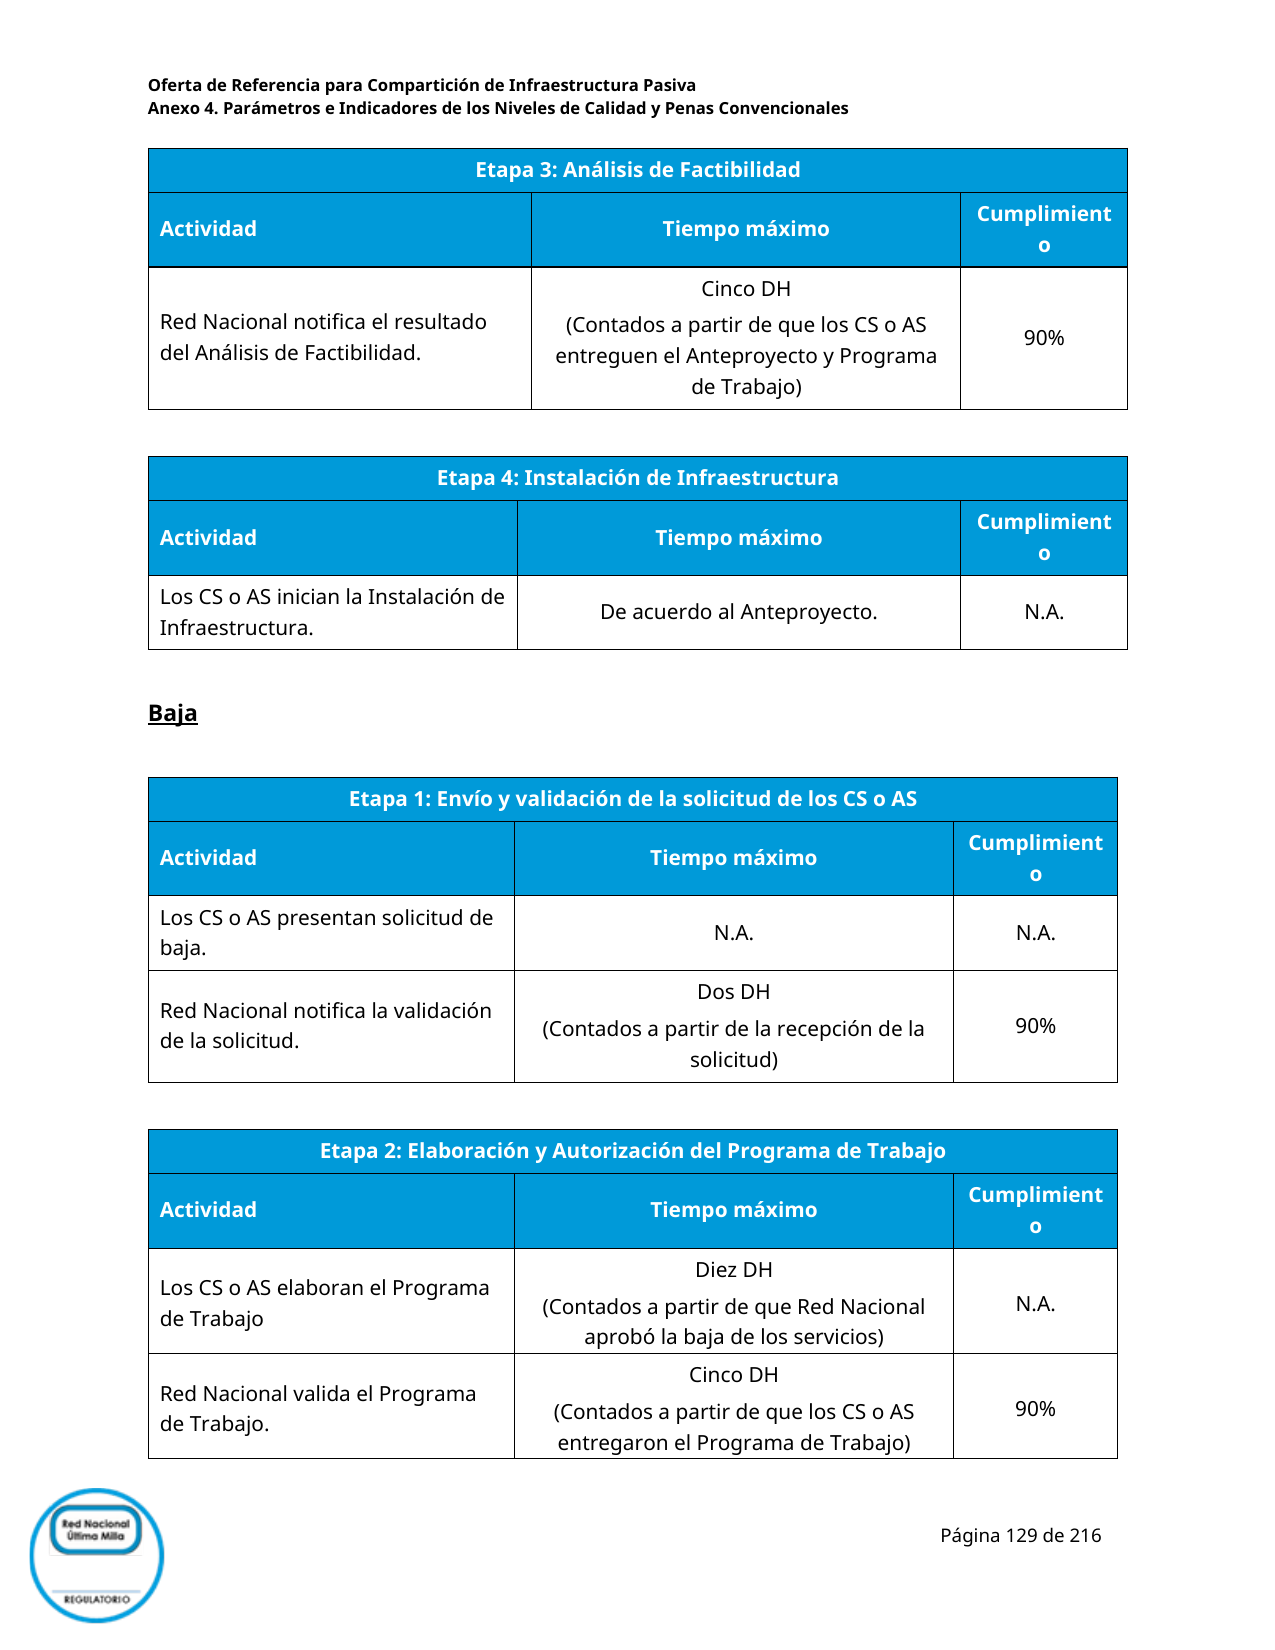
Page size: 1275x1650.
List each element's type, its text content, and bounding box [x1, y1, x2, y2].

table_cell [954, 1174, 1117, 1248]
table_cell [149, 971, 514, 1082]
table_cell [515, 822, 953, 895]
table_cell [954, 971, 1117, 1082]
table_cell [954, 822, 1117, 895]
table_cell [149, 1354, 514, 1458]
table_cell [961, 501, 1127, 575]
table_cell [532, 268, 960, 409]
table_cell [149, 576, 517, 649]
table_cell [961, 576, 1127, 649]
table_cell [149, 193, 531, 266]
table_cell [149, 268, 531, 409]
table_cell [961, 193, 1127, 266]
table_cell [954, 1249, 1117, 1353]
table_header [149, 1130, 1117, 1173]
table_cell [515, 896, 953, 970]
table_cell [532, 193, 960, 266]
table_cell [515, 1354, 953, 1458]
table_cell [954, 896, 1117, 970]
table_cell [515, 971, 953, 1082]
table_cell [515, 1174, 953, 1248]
picture [29, 1488, 93, 1551]
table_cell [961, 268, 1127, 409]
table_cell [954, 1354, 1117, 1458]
picture [29, 1488, 166, 1625]
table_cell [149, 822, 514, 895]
picture [34, 1493, 159, 1618]
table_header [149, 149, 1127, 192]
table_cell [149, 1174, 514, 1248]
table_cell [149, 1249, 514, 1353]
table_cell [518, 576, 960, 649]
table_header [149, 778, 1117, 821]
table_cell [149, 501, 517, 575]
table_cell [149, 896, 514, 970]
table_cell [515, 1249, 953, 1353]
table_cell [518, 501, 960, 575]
text Baja [148, 697, 1127, 728]
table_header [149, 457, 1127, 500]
